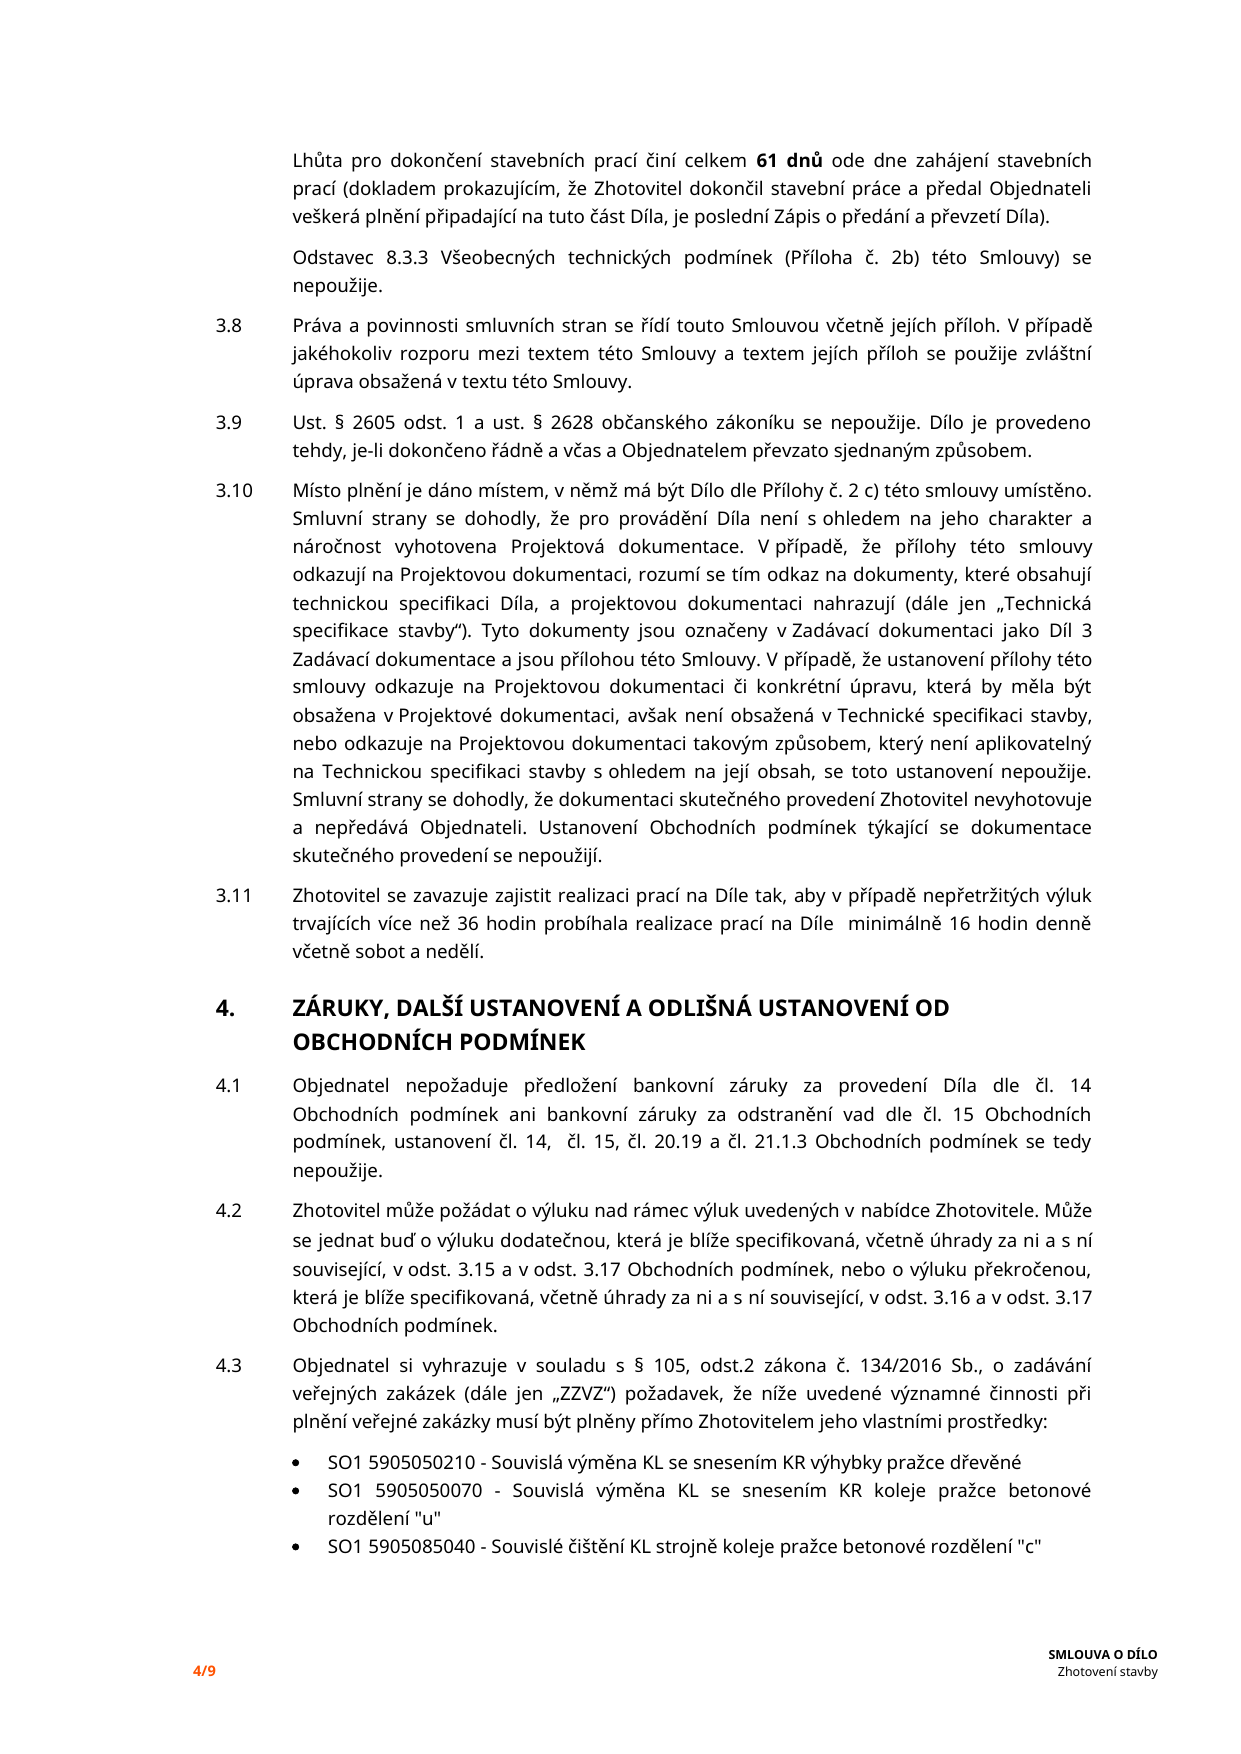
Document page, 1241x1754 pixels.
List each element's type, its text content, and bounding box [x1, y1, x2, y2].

text Práva a povinnosti smluvních stran se řídí touto Smlouvou včetně jejích příloh. V případě jakéhokoliv rozporu mezi textem této Smlouvy a textem jejích příloh se použije zvláštní úprava obsažená v textu této Smlouvy. [216, 313, 1093, 394]
text Zhotovitel se zavazuje zajistit realizaci prací na Díle tak, aby v případě nepřetržitých výluk trvajících více než 36 hodin probíhala realizace prací na Díle minimálně 16 hodin denně včetně sobot a nedělí. [216, 882, 1093, 964]
text Místo plnění je dáno místem, v němž má být Dílo dle Přílohy č. 2 c) této smlouvy umístěno. Smluvní strany se dohodly, že pro provádění Díla není s ohledem na jeho charakter a náročnost vyhotovena Projektová dokumentace. V případě, že přílohy této smlouvy odkazují na Projektovou dokumentaci, rozumí se tím odkaz na dokumenty, které obsahují technickou specifikaci Díla, a projektovou dokumentaci nahrazují (dále jen „Technická specifikace stavby“). Tyto dokumenty jsou označeny v Zadávací dokumentaci jako Díl 3 Zadávací dokumentace a jsou přílohou této Smlouvy. V případě, že ustanovení přílohy této smlouvy odkazuje na Projektovou dokumentaci či konkrétní úpravu, která by měla být obsažena v Projektové dokumentaci, avšak není obsažená v Technické specifikaci stavby, nebo odkazuje na Projektovou dokumentaci takovým způsobem, který není aplikovatelný na Technickou specifikaci stavby s ohledem na její obsah, se toto ustanovení nepoužije. Smluvní strany se dohodly, že dokumentaci skutečného provedení Zhotovitel nevyhotovuje a nepředává Objednateli. Ustanovení Obchodních podmínek týkající se dokumentace skutečného provedení se nepoužijí. [216, 478, 1093, 867]
text SO1 5905085040 - Souvislé čištění KL strojně koleje pražce betonové rozdělení "c" [292, 1533, 1093, 1559]
text ZÁRUKY, DALŠÍ USTANOVENÍ A ODLIŠNÁ USTANOVENÍ OD OBCHODNÍCH PODMÍNEK [216, 992, 1093, 1057]
text Ust. § 2605 odst. 1 a ust. § 2628 občanského zákoníku se nepoužije. Dílo je provedeno tehdy, je-li dokončeno řádně a včas a Objednatelem převzato sjednaným způsobem. [216, 409, 1093, 463]
text Zhotovitel může požádat o výluku nad rámec výluk uvedených v nabídce Zhotovitele. Může se jednat buď o výluku dodatečnou, která je blíže specifikovaná, včetně úhrady za ni a s ní související, v odst. 3.15 a v odst. 3.17 Obchodních podmínek, nebo o výluku překročenou, která je blíže specifikovaná, včetně úhrady za ni a s ní související, v odst. 3.16 a v odst. 3.17 Obchodních podmínek. [216, 1197, 1093, 1338]
text Odstavec 8.3.3 Všeobecných technických podmínek (Příloha č. 2b) této Smlouvy) se nepoužije. [292, 244, 1093, 298]
text Objednatel si vyhrazuje v souladu s § 105, odst.2 zákona č. 134/2016 Sb., o zadávání veřejných zakázek (dále jen „ZZVZ“) požadavek, že níže uvedené významné činnosti při plnění veřejné zakázky musí být plněny přímo Zhotovitelem jeho vlastními prostředky: [216, 1353, 1093, 1434]
text Lhůta pro dokončení stavebních prací činí celkem 61 dnů ode dne zahájení stavebních prací (dokladem prokazujícím, že Zhotovitel dokončil stavební práce a předal Objednateli veškerá plnění připadající na tuto část Díla, je poslední Zápis o předání a převzetí Díla). [292, 147, 1093, 229]
text SO1 5905050070 - Souvislá výměna KL se snesením KR koleje pražce betonové rozdělení "u" [292, 1477, 1093, 1531]
text Objednatel nepožaduje předložení bankovní záruky za provedení Díla dle čl. 14 Obchodních podmínek ani bankovní záruky za odstranění vad dle čl. 15 Obchodních podmínek, ustanovení čl. 14, čl. 15, čl. 20.19 a čl. 21.1.3 Obchodních podmínek se tedy nepoužije. [216, 1073, 1093, 1182]
text SO1 5905050210 - Souvislá výměna KL se snesením KR výhybky pražce dřevěné [292, 1449, 1093, 1475]
